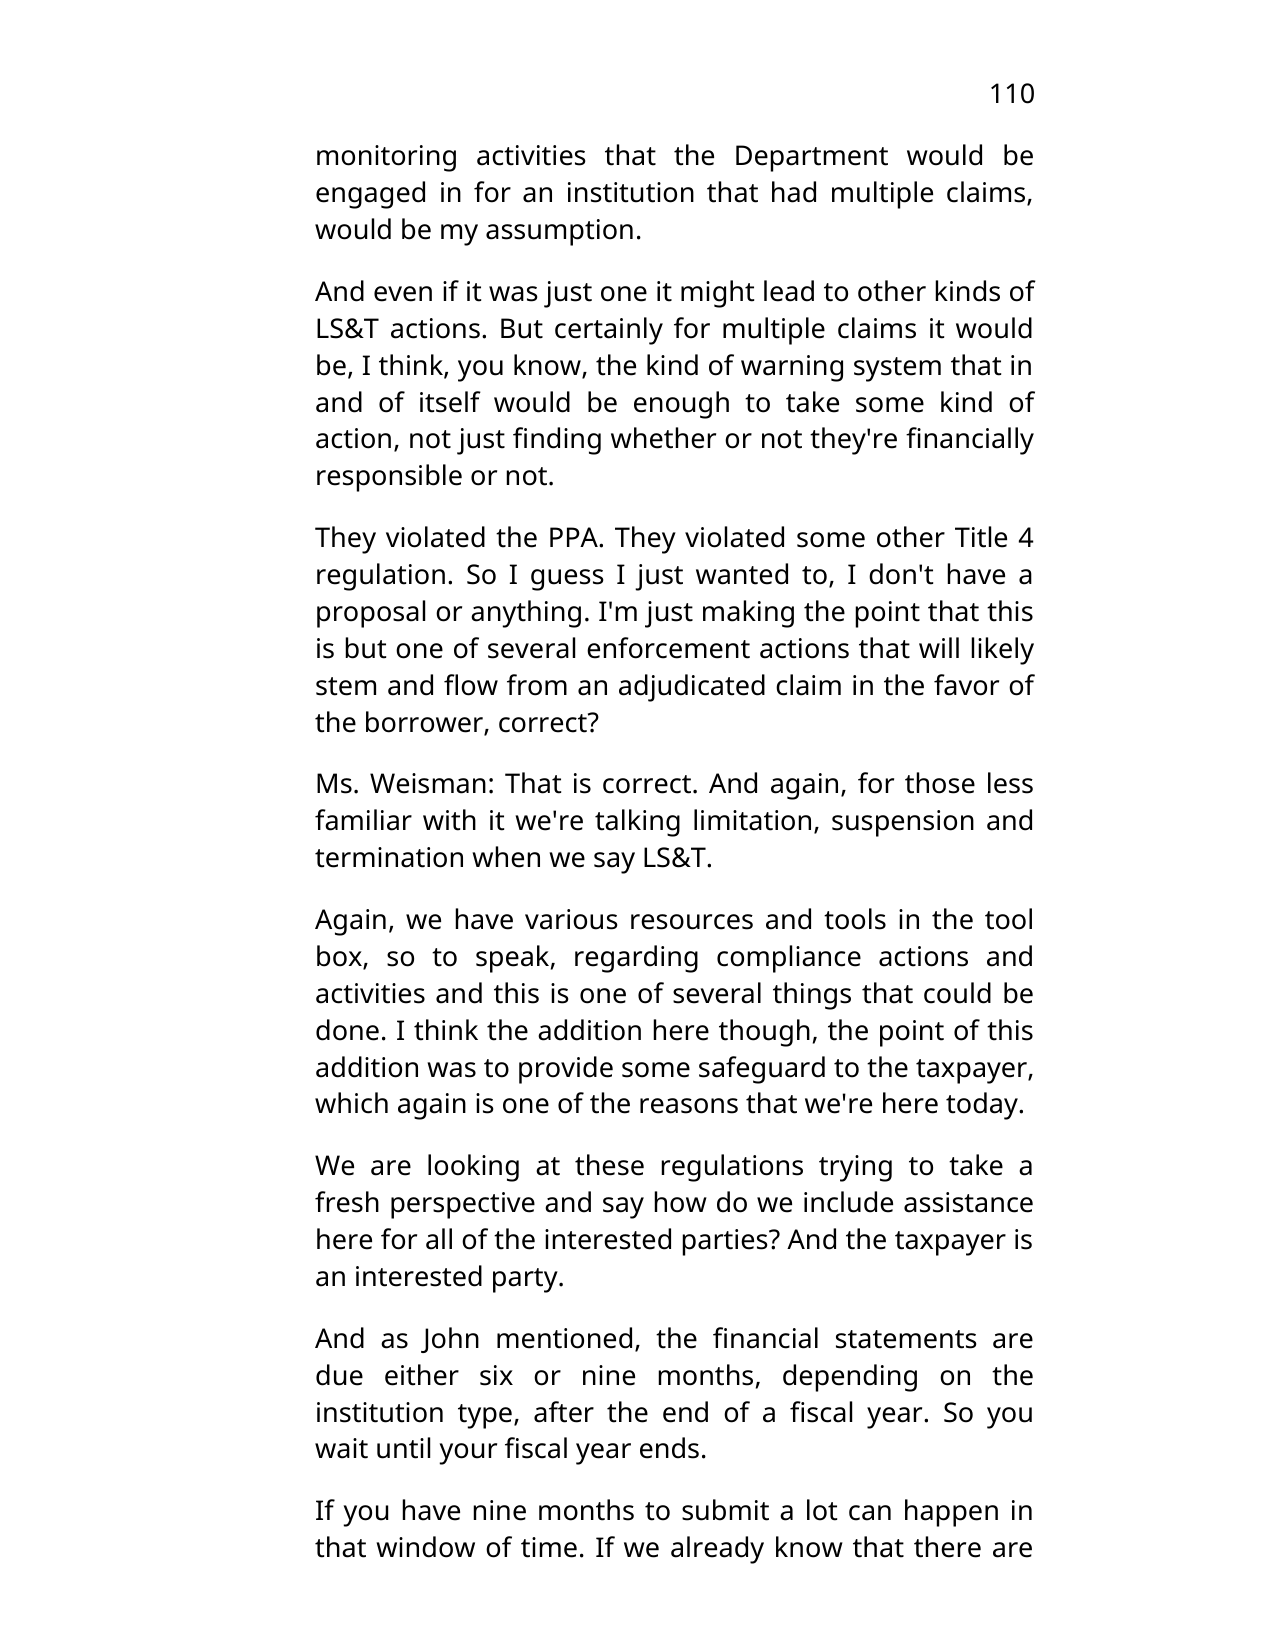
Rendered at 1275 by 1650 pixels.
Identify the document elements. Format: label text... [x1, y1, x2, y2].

text And even if it was just one it might lead to other kinds of LS&T actions. But certainly for multiple claims it would be, I think, you know, the kind of warning system that in and of itself would be enough to take some kind of action, not just finding whether or not they're financially responsible or not. [315, 272, 1035, 494]
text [315, 137, 1035, 247]
text Ms. Weisman: That is correct. And again, for those less familiar with it we're talking limitation, suspension and termination when we say LS&T. [315, 765, 1035, 876]
text We are looking at these regulations trying to take a fresh perspective and say how do we include assistance here for all of the interested parties? And the taxpayer is an interested party. [315, 1147, 1035, 1294]
text They violated the PPA. They violated some other Title 4 regulation. So I guess I just wanted to, I don't have a proposal or anything. I'm just making the point that this is but one of several enforcement actions that will likely stem and flow from an adjudicated claim in the favor of the borrower, correct? [315, 519, 1035, 740]
text Again, we have various resources and tools in the tool box, so to speak, regarding compliance actions and activities and this is one of several things that could be done. I think the addition here though, the point of this addition was to provide some safeguard to the taxpayer, which again is one of the reasons that we're here today. [315, 901, 1035, 1122]
text And as John mentioned, the financial statements are due either six or nine months, depending on the institution type, after the end of a fiscal year. So you wait until your fiscal year ends. [315, 1319, 1035, 1467]
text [315, 1492, 1035, 1566]
